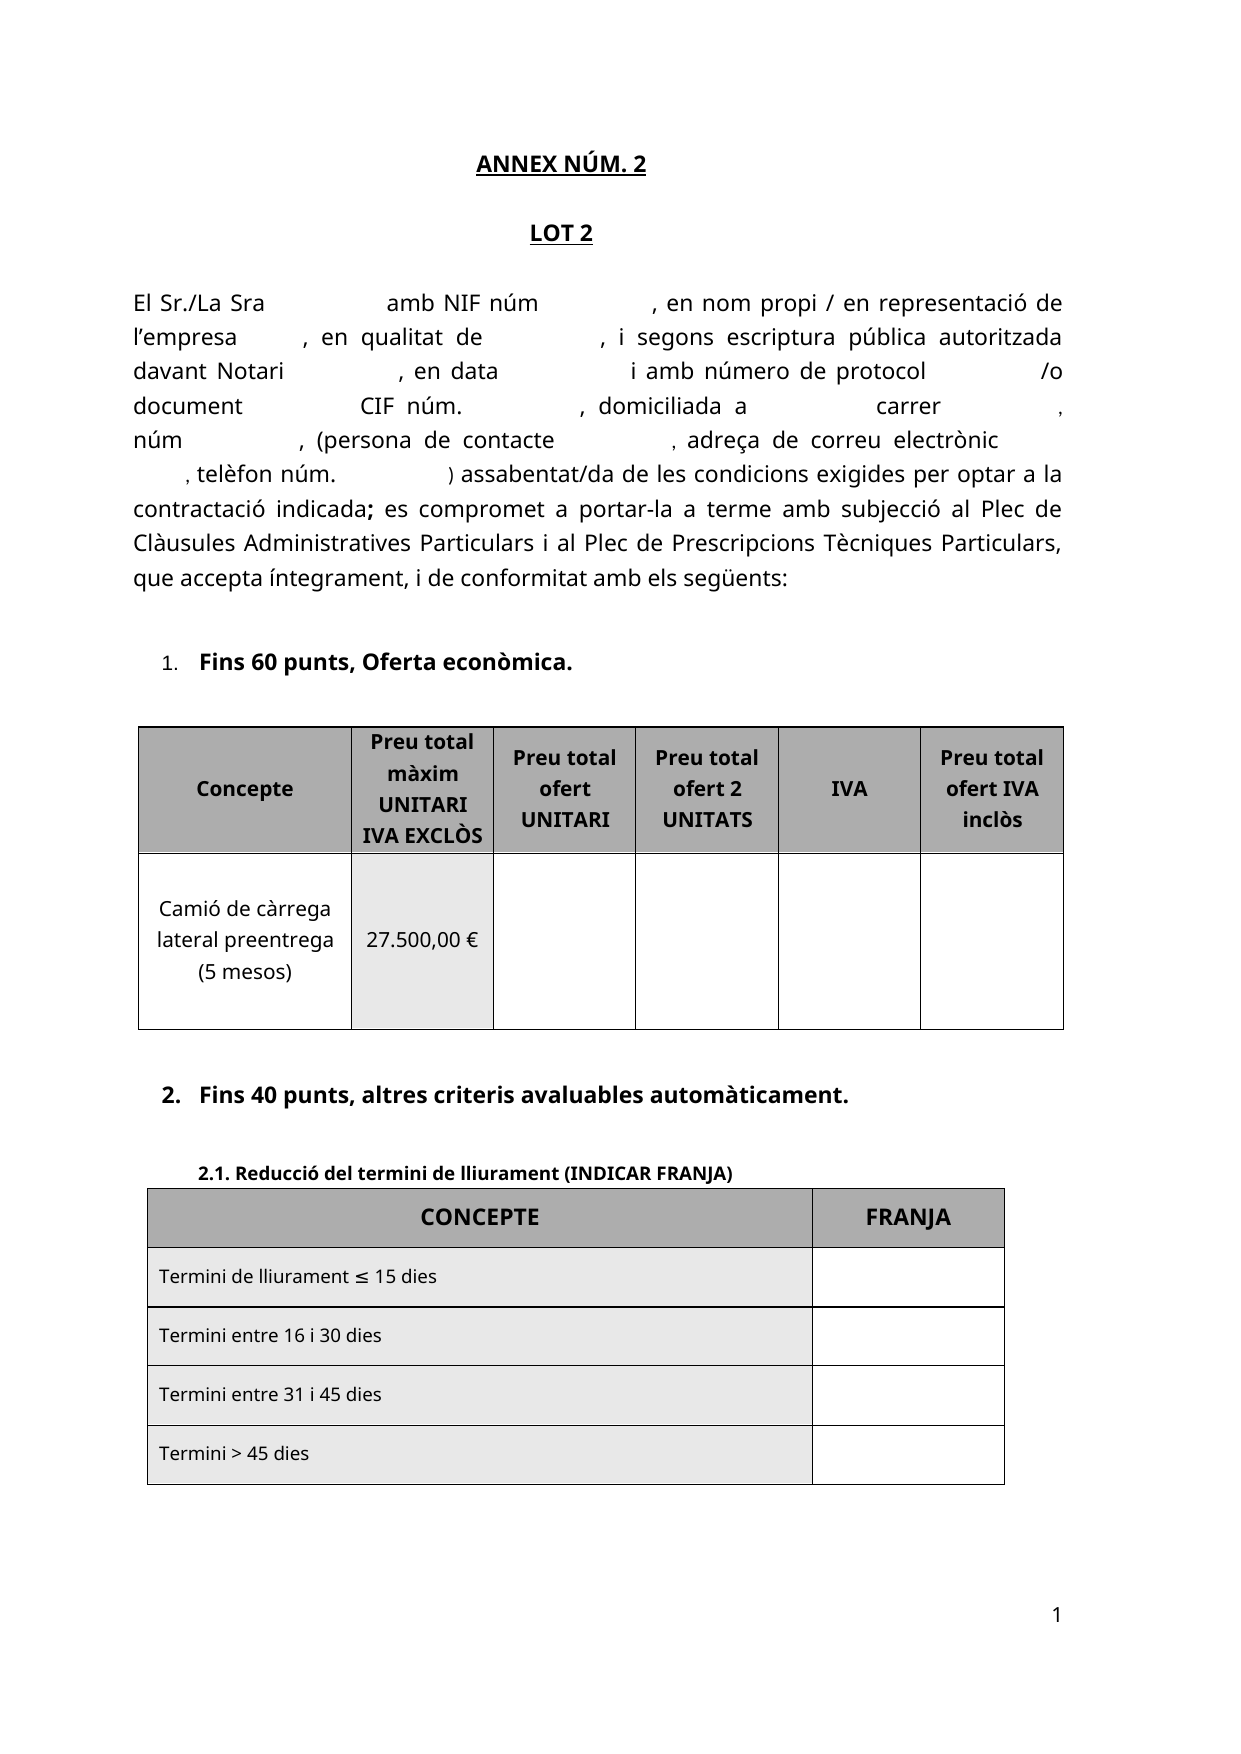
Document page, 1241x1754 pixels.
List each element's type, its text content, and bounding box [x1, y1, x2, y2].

table_cell 27.500,00 € [352, 854, 493, 1028]
list Fins 40 punts, altres criteris avaluables automàticament. [161, 1079, 1063, 1110]
text El Sr./La Sra amb NIF núm , en nom propi / en representació de l’empresa , en qualitat de , i segons escriptura pública autoritzada davant Notari , en data i amb número de protocol /o document CIF núm. , domiciliada a carrer , núm , (persona de contacte , adreça de correu electrònic , telèfon núm. ) assabentat/da de les condicions exigides per optar a la contractació indicada; es compromet a portar-la a terme amb subjecció al Plec de Clàusules Administratives Particulars i al Plec de Prescripcions Tècniques Particulars, que accepta íntegrament, i de conformitat amb els següents: [132, 252, 1063, 593]
table_cell Termini entre 16 i 30 dies [148, 1308, 812, 1365]
table_cell Termini > 45 dies [148, 1426, 812, 1483]
table_cell [921, 854, 1063, 1028]
table_cell [636, 854, 778, 1028]
text ANNEX NÚM. 2 [59, 148, 1063, 179]
table_header FRANJA [813, 1189, 1004, 1247]
table_cell [813, 1308, 1004, 1365]
table_cell [813, 1366, 1004, 1424]
table_cell [813, 1248, 1004, 1306]
list 2.1. Reducció del termini de lliurament (INDICAR FRANJA) [198, 1160, 1063, 1185]
table_cell Camió de càrrega lateral preentrega (5 mesos) [139, 854, 351, 1028]
table_cell [494, 854, 635, 1028]
table_header IVA [779, 728, 920, 852]
list Fins 60 punts, Oferta econòmica. [161, 646, 1063, 677]
table_cell [813, 1426, 1004, 1483]
table_header Concepte [139, 728, 351, 852]
table_header Preu total ofert 2 UNITATS [636, 728, 778, 852]
text LOT 2 [59, 217, 1063, 248]
table_header Preu total màxim UNITARI IVA EXCLÒS [352, 728, 493, 852]
table_header Preu total ofert UNITARI [494, 728, 635, 852]
table_cell Termini de lliurament ≤ 15 dies [148, 1248, 812, 1306]
table_cell Termini entre 31 i 45 dies [148, 1366, 812, 1424]
table_cell [779, 854, 920, 1028]
table_header Preu total ofert IVA inclòs [921, 728, 1063, 852]
table_header CONCEPTE [148, 1189, 812, 1247]
